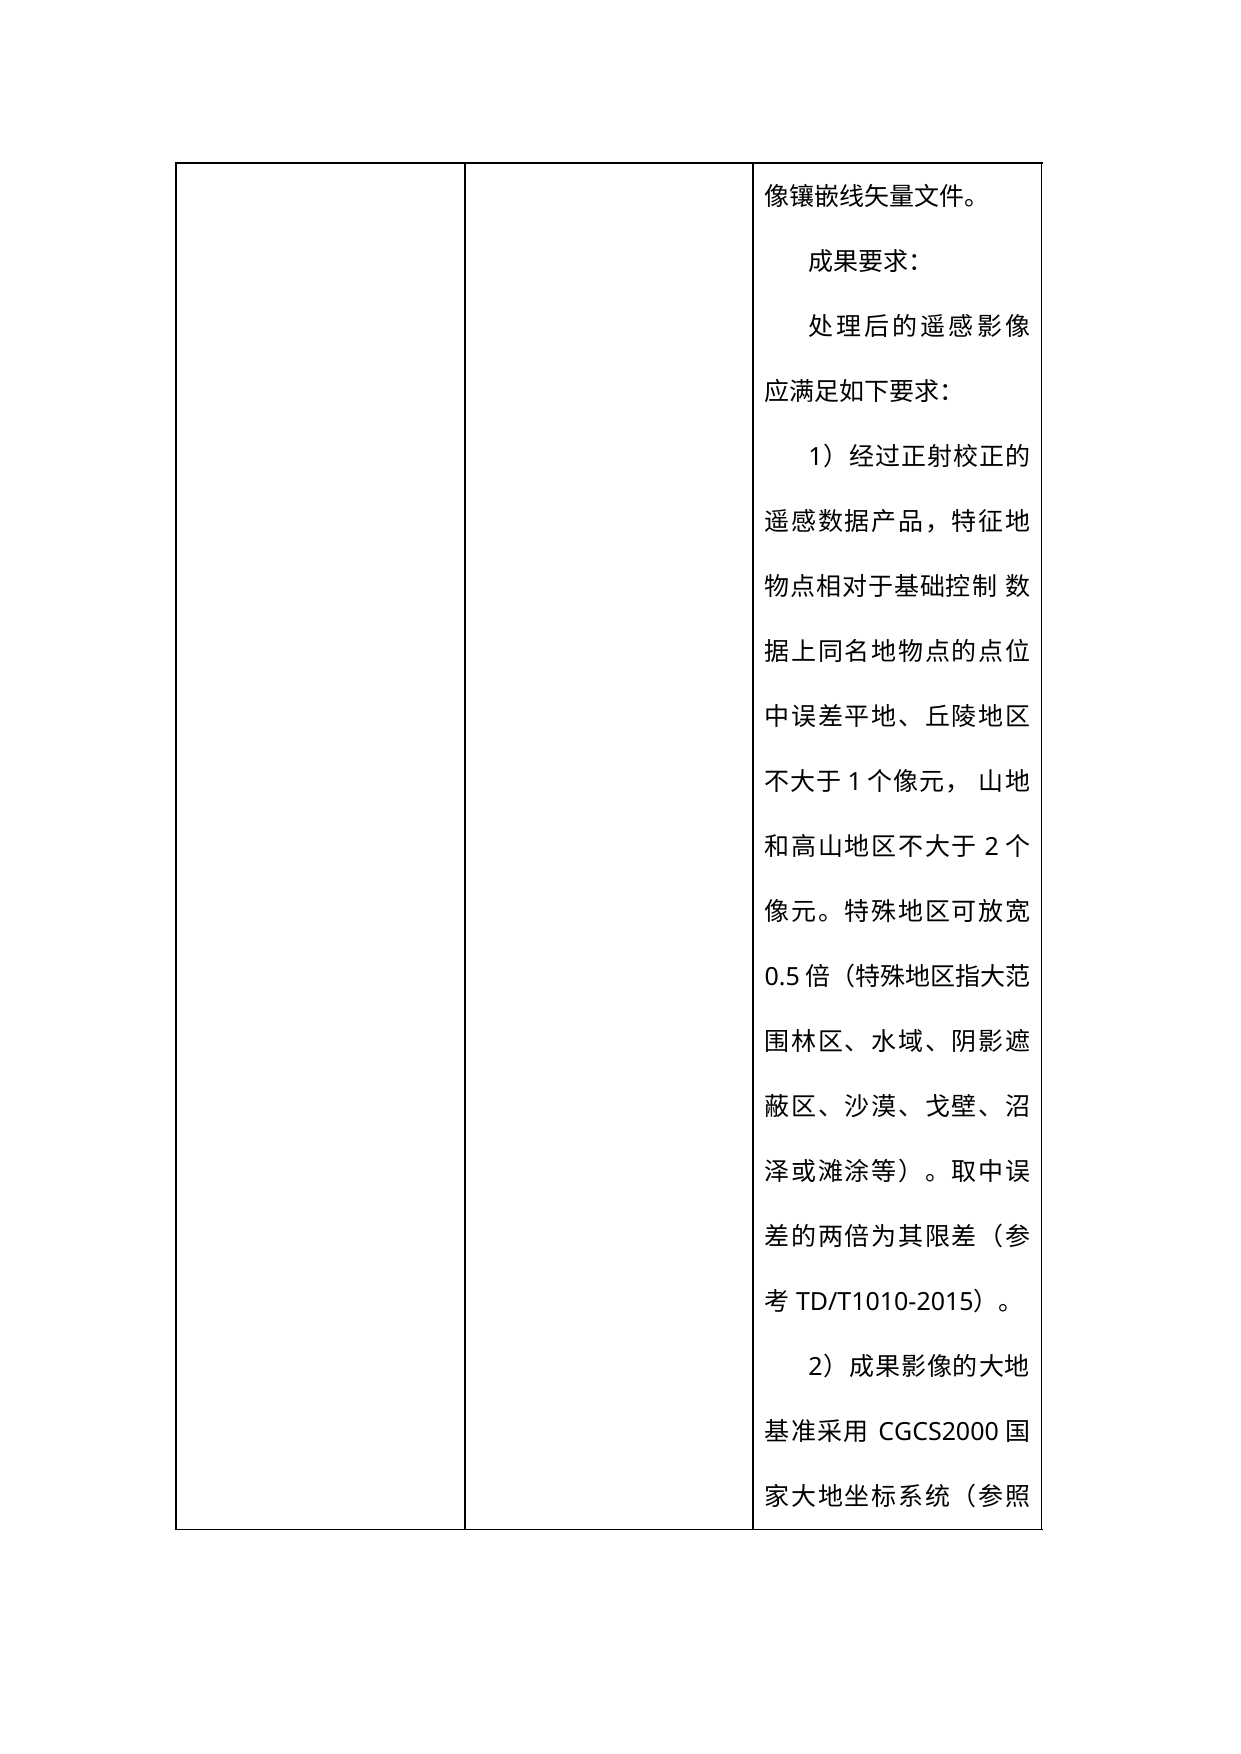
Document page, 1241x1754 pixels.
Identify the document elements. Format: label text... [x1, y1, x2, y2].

table_cell [466, 164, 752, 1528]
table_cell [754, 164, 1041, 1528]
table_cell 1 [177, 164, 464, 1528]
